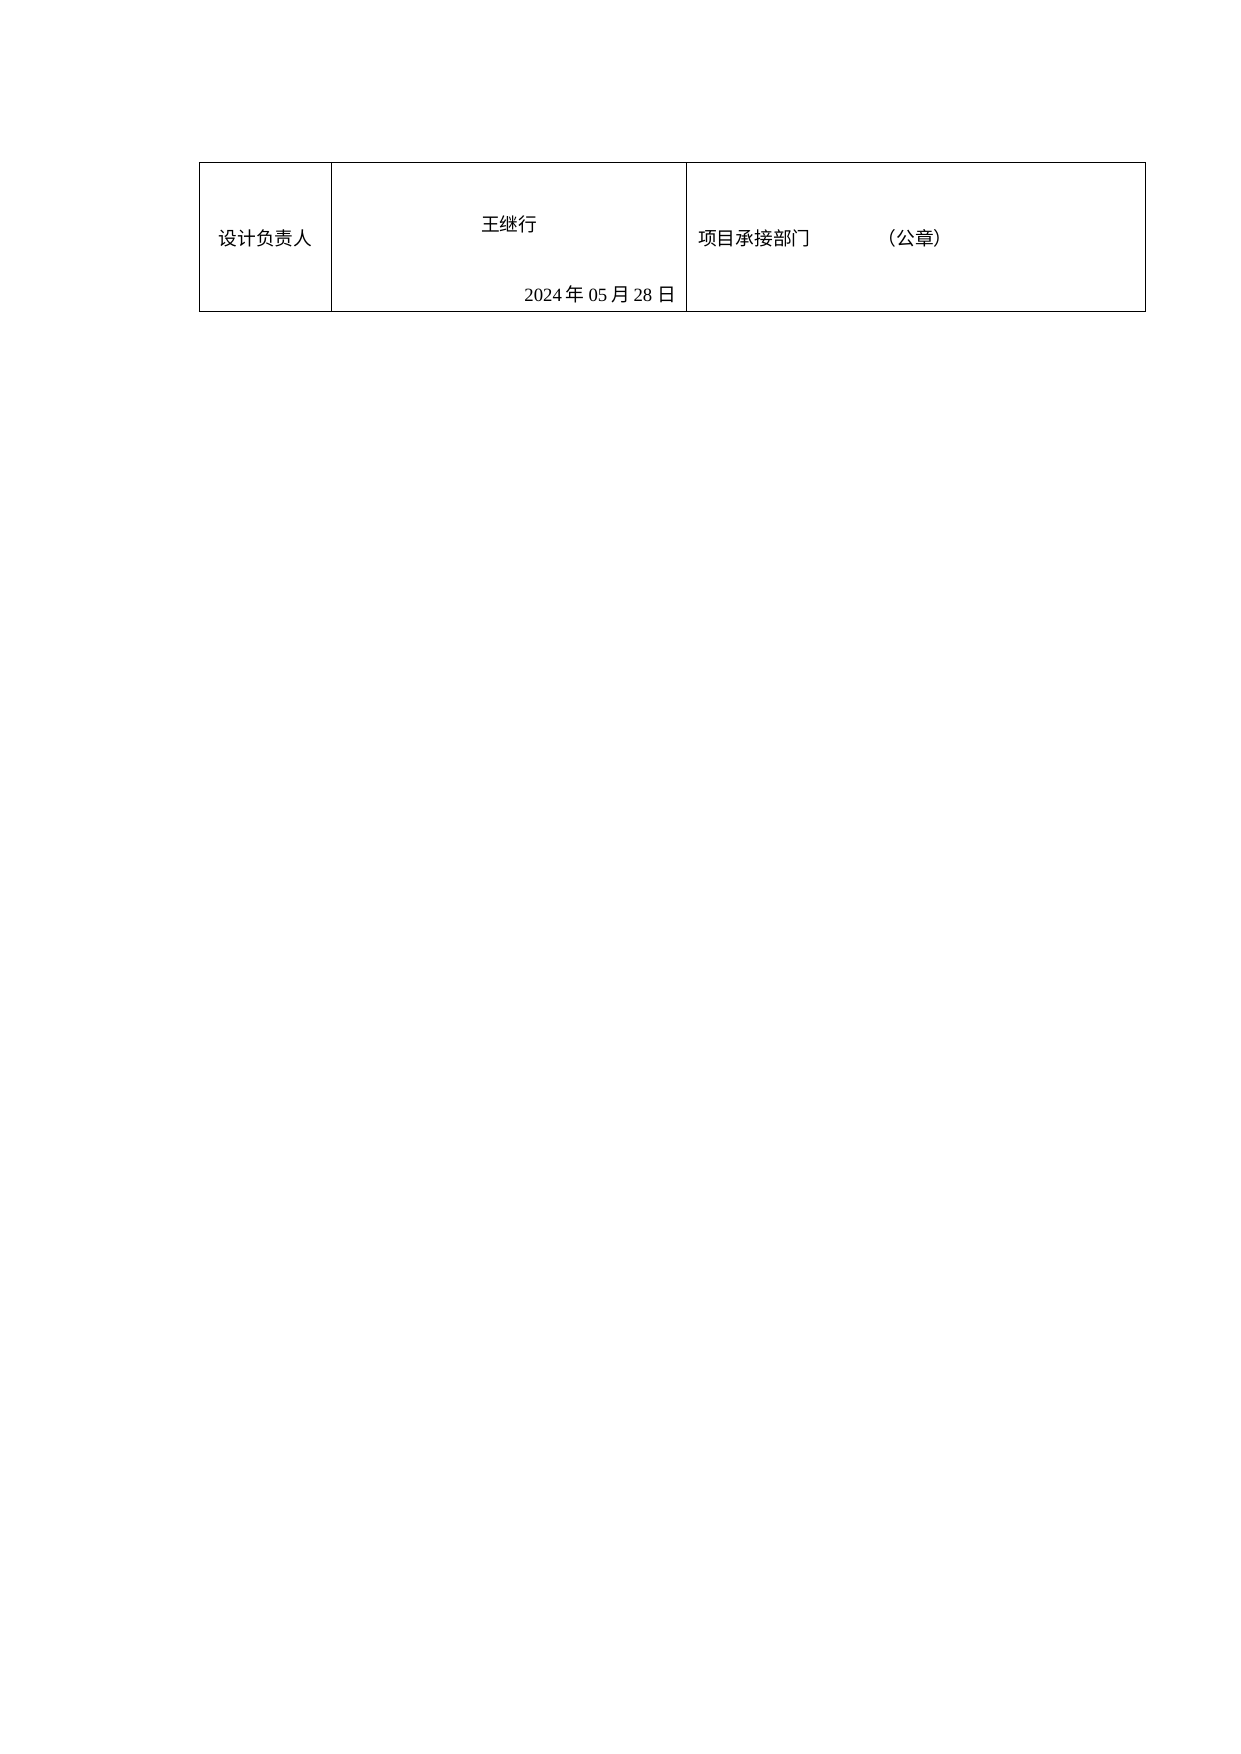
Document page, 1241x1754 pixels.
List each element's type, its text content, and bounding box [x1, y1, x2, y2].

table_cell 项目承接部门 （公章） [687, 163, 1145, 311]
table_cell 王继行 2024年 05月28 日 [332, 163, 686, 311]
table_cell 设计负责人 [200, 163, 331, 311]
